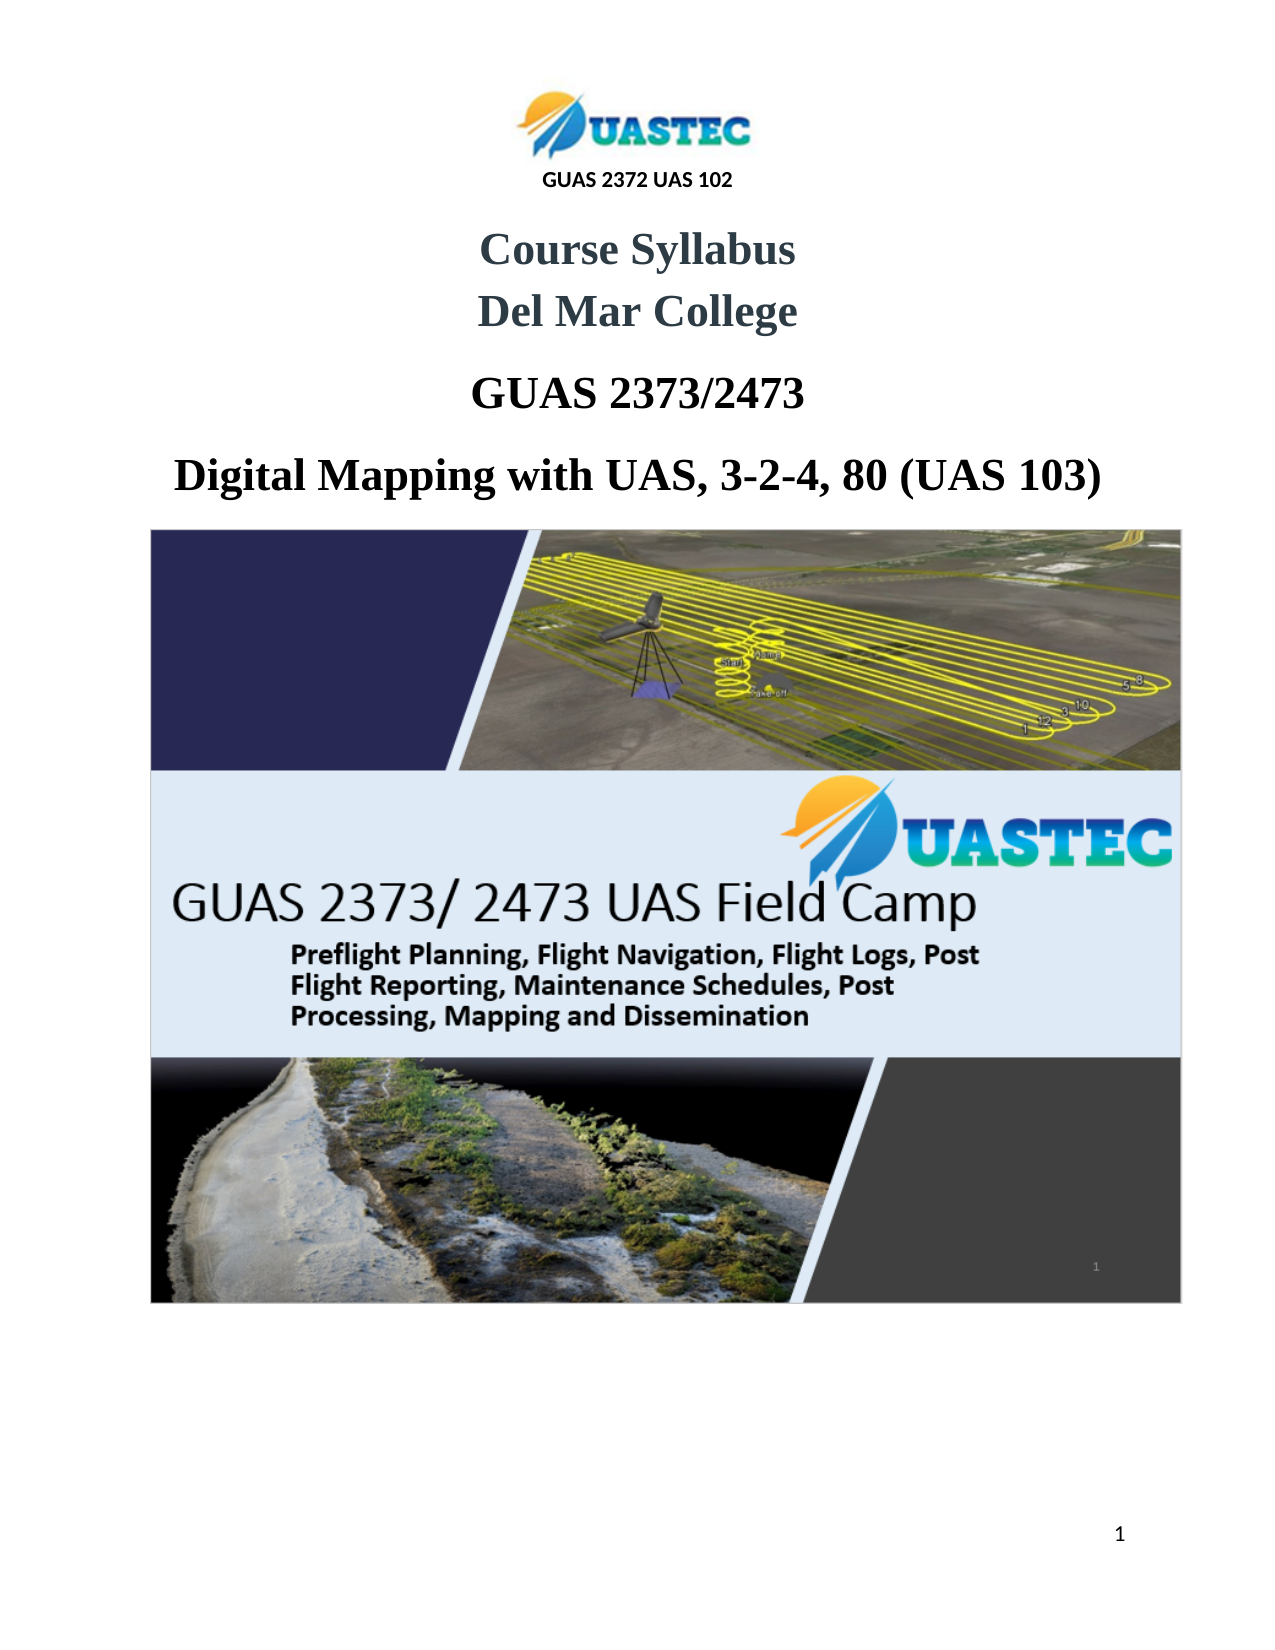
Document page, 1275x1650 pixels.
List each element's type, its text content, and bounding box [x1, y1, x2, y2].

text GUAS 2373/2473 [150, 366, 1125, 418]
text Del Mar College [150, 284, 1125, 336]
picture [150, 529, 1183, 1304]
text Course Syllabus [150, 222, 1125, 274]
text Digital Mapping with UAS, 3-2-4, 80 (UAS 103) [150, 447, 1125, 500]
picture [510, 75, 765, 166]
